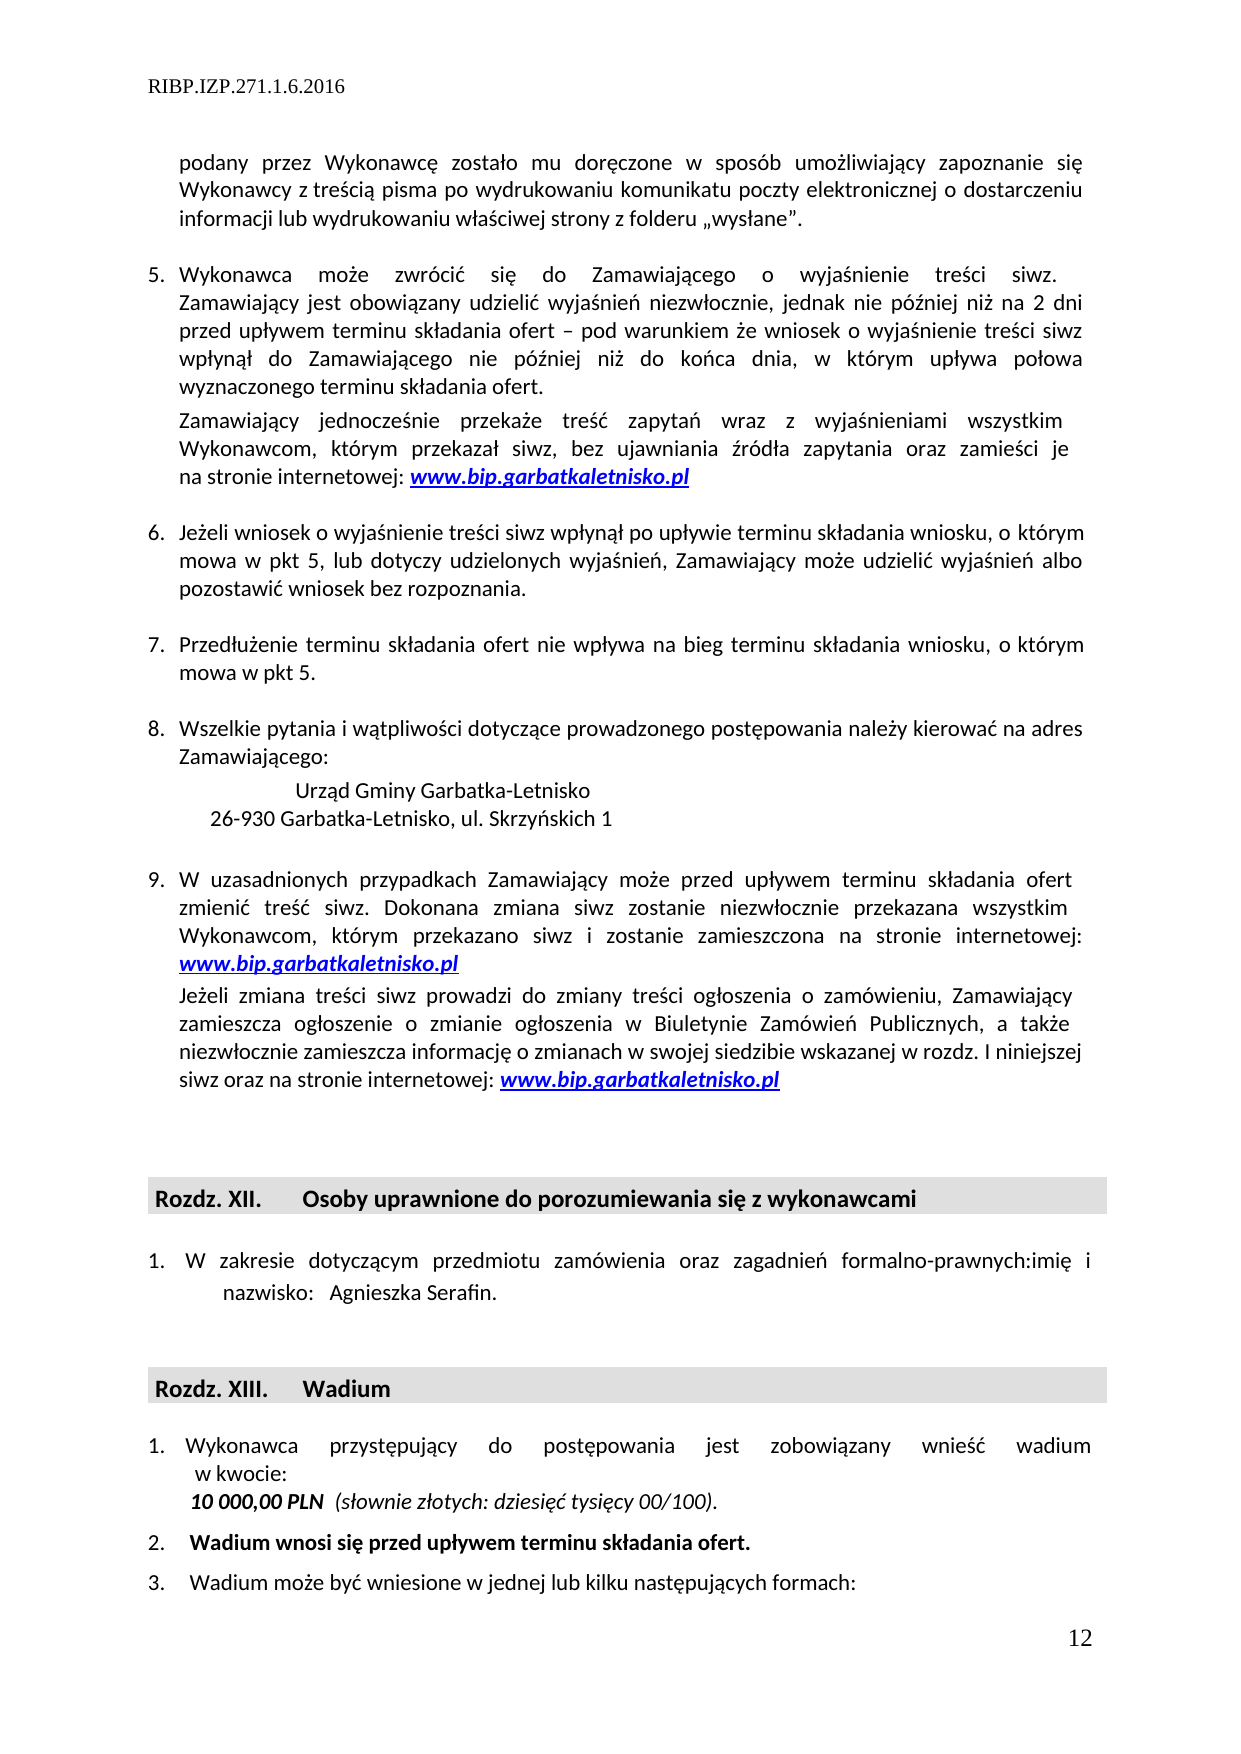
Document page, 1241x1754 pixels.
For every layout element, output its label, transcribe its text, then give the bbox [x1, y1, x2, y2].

list Przedłużenie terminu składania ofert nie wpływa na bieg terminu składania wniosku, o którym mowa w pkt 5. [148, 630, 1084, 686]
list Wykonawca może zwrócić się do Zamawiającego o wyjaśnienie treści siwz. Zamawiający jest obowiązany udzielić wyjaśnień niezwłocznie, jednak nie później niż na 2 dni przed upływem terminu składania ofert – pod warunkiem że wniosek o wyjaśnienie treści siwz wpłynął do Zamawiającego nie później niż do końca dnia, w którym upływa połowa wyznaczonego terminu składania ofert. [148, 260, 1084, 400]
list Wykonawca przystępujący do postępowania jest zobowiązany wnieść wadium w kwocie: [148, 1431, 1093, 1487]
table_header Osoby uprawnione do porozumiewania się z wykonawcami [295, 1177, 1107, 1214]
list W uzasadnionych przypadkach Zamawiający może przed upływem terminu składania ofert zmienić treść siwz. Dokonana zmiana siwz zostanie niezwłocznie przekazana wszystkim Wykonawcom, którym przekazano siwz i zostanie zamieszczona na stronie internetowej: www.bip.garbatkaletnisko.pl [148, 865, 1084, 977]
text Urząd Gminy Garbatka-Letnisko [200, 777, 1084, 804]
text 26-930 Garbatka-Letnisko, ul. Skrzyńskich 1 [200, 804, 1084, 833]
text 10 000,00 PLN (słownie złotych: dziesięć tysięcy 00/100). [148, 1487, 1093, 1515]
text Zamawiający jednocześnie przekaże treść zapytań wraz z wyjaśnieniami wszystkim Wykonawcom, którym przekazał siwz, bez ujawniania źródła zapytania oraz zamieści je na stronie internetowej: www.bip.garbatkaletnisko.pl [179, 406, 1084, 490]
list W zakresie dotyczącym przedmiotu zamówienia oraz zagadnień formalno-prawnych:imię i nazwisko: Agnieszka Serafin. [148, 1246, 1093, 1306]
table_header Rozdz. XIII. [148, 1367, 295, 1403]
list Wadium wnosi się przed upływem terminu składania ofert. [148, 1528, 1093, 1556]
list Wadium może być wniesione w jednej lub kilku następujących formach: [148, 1568, 1093, 1596]
table_header Rozdz. XII. [148, 1177, 295, 1214]
text Jeżeli zmiana treści siwz prowadzi do zmiany treści ogłoszenia o zamówieniu, Zamawiający zamieszcza ogłoszenie o zmianie ogłoszenia w Biuletynie Zamówień Publicznych, a także niezwłocznie zamieszcza informację o zmianach w swojej siedzibie wskazanej w rozdz. I niniejszej siwz oraz na stronie internetowej: www.bip.garbatkaletnisko.pl [179, 981, 1084, 1093]
table_header Wadium [295, 1367, 1107, 1403]
list Jeżeli wniosek o wyjaśnienie treści siwz wpłynął po upływie terminu składania wniosku, o którym mowa w pkt 5, lub dotyczy udzielonych wyjaśnień, Zamawiający może udzielić wyjaśnień albo pozostawić wniosek bez rozpoznania. [148, 518, 1084, 602]
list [148, 148, 1084, 232]
list Wszelkie pytania i wątpliwości dotyczące prowadzonego postępowania należy kierować na adres Zamawiającego: [148, 714, 1084, 770]
